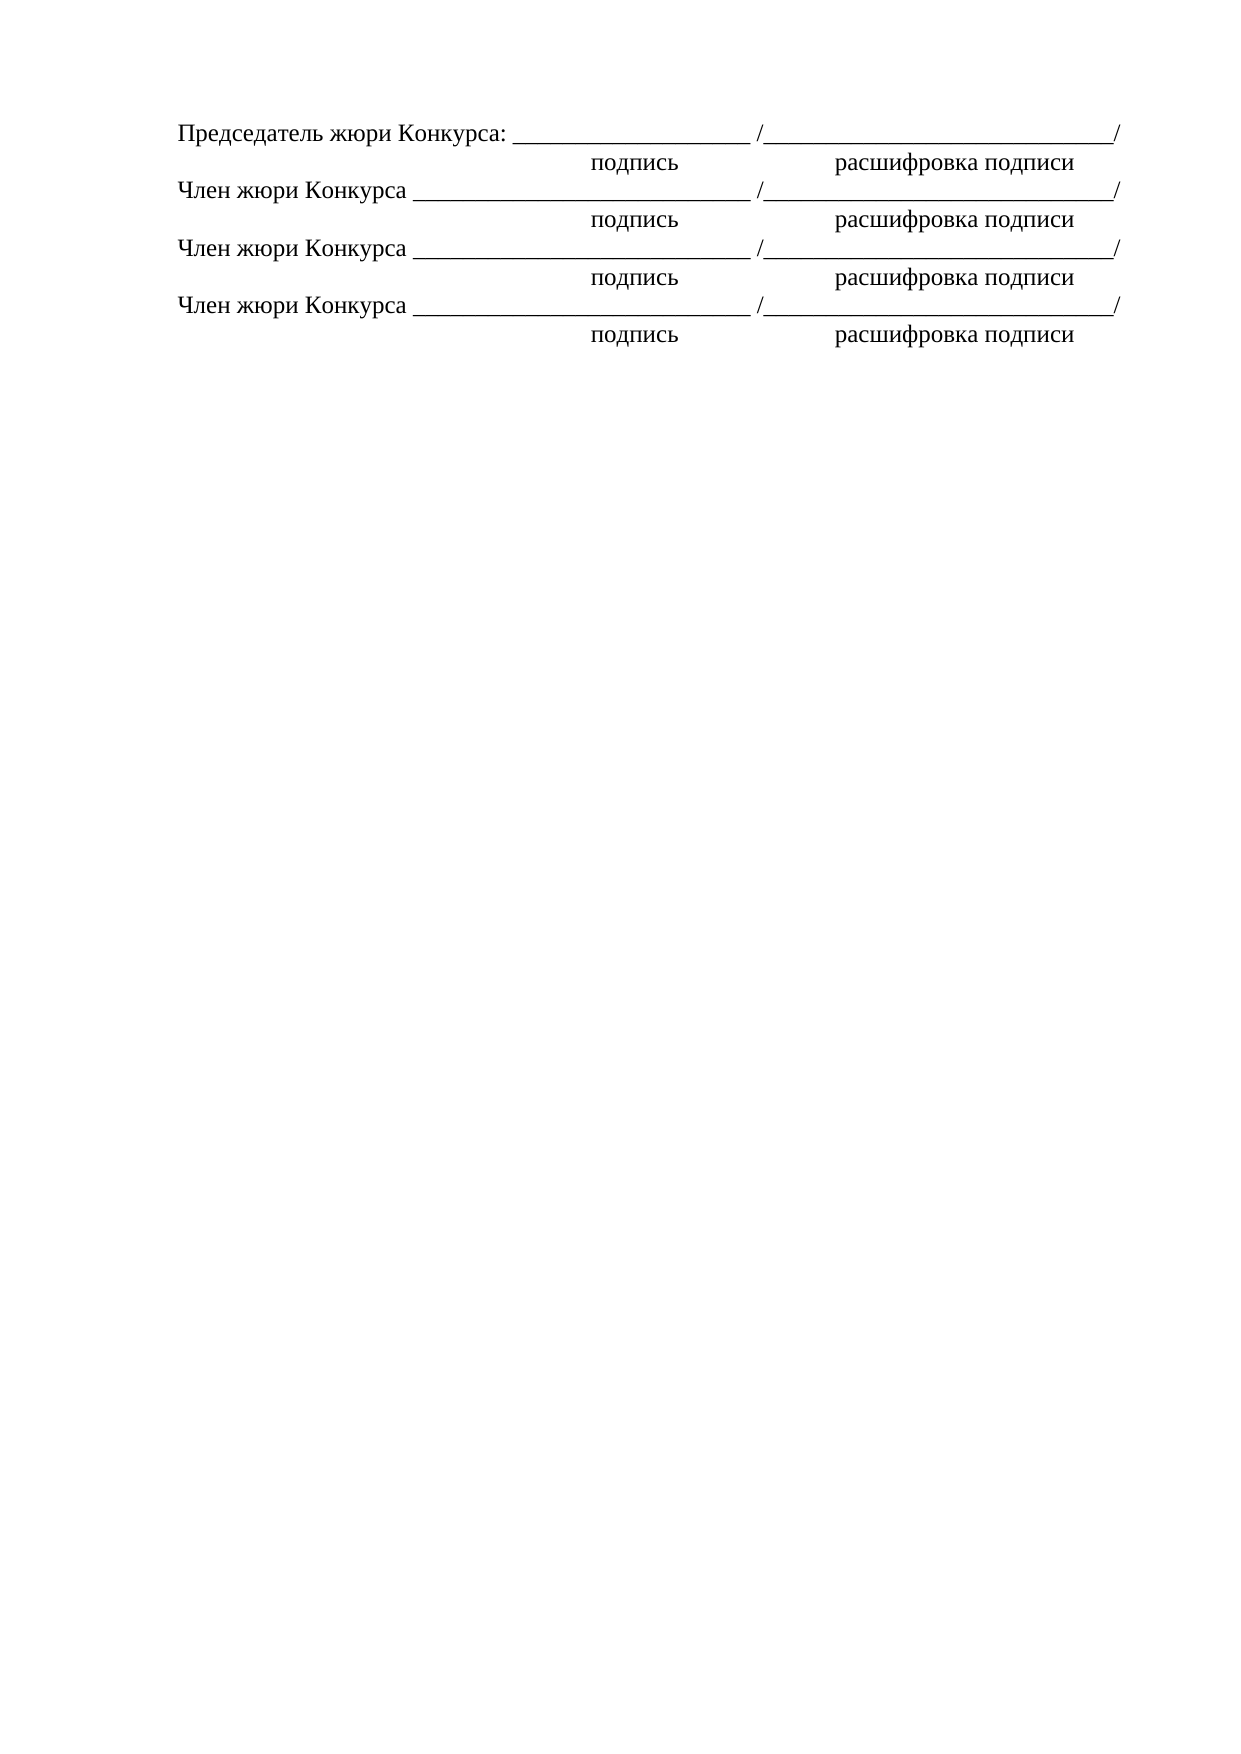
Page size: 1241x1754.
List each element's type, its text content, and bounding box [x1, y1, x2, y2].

text подпись расшифровка подписи [177, 262, 1152, 291]
text подпись расшифровка подписи [177, 319, 1152, 348]
text Член жюри Конкурса ___________________________ /____________________________/ [177, 291, 1152, 319]
text Председатель жюри Конкурса: ___________________ /____________________________/ [177, 118, 1152, 147]
text Член жюри Конкурса ___________________________ /____________________________/ [177, 233, 1152, 262]
text подпись расшифровка подписи [177, 147, 1152, 176]
text подпись расшифровка подписи [177, 204, 1152, 233]
text Член жюри Конкурса ___________________________ /____________________________/ [177, 176, 1152, 204]
